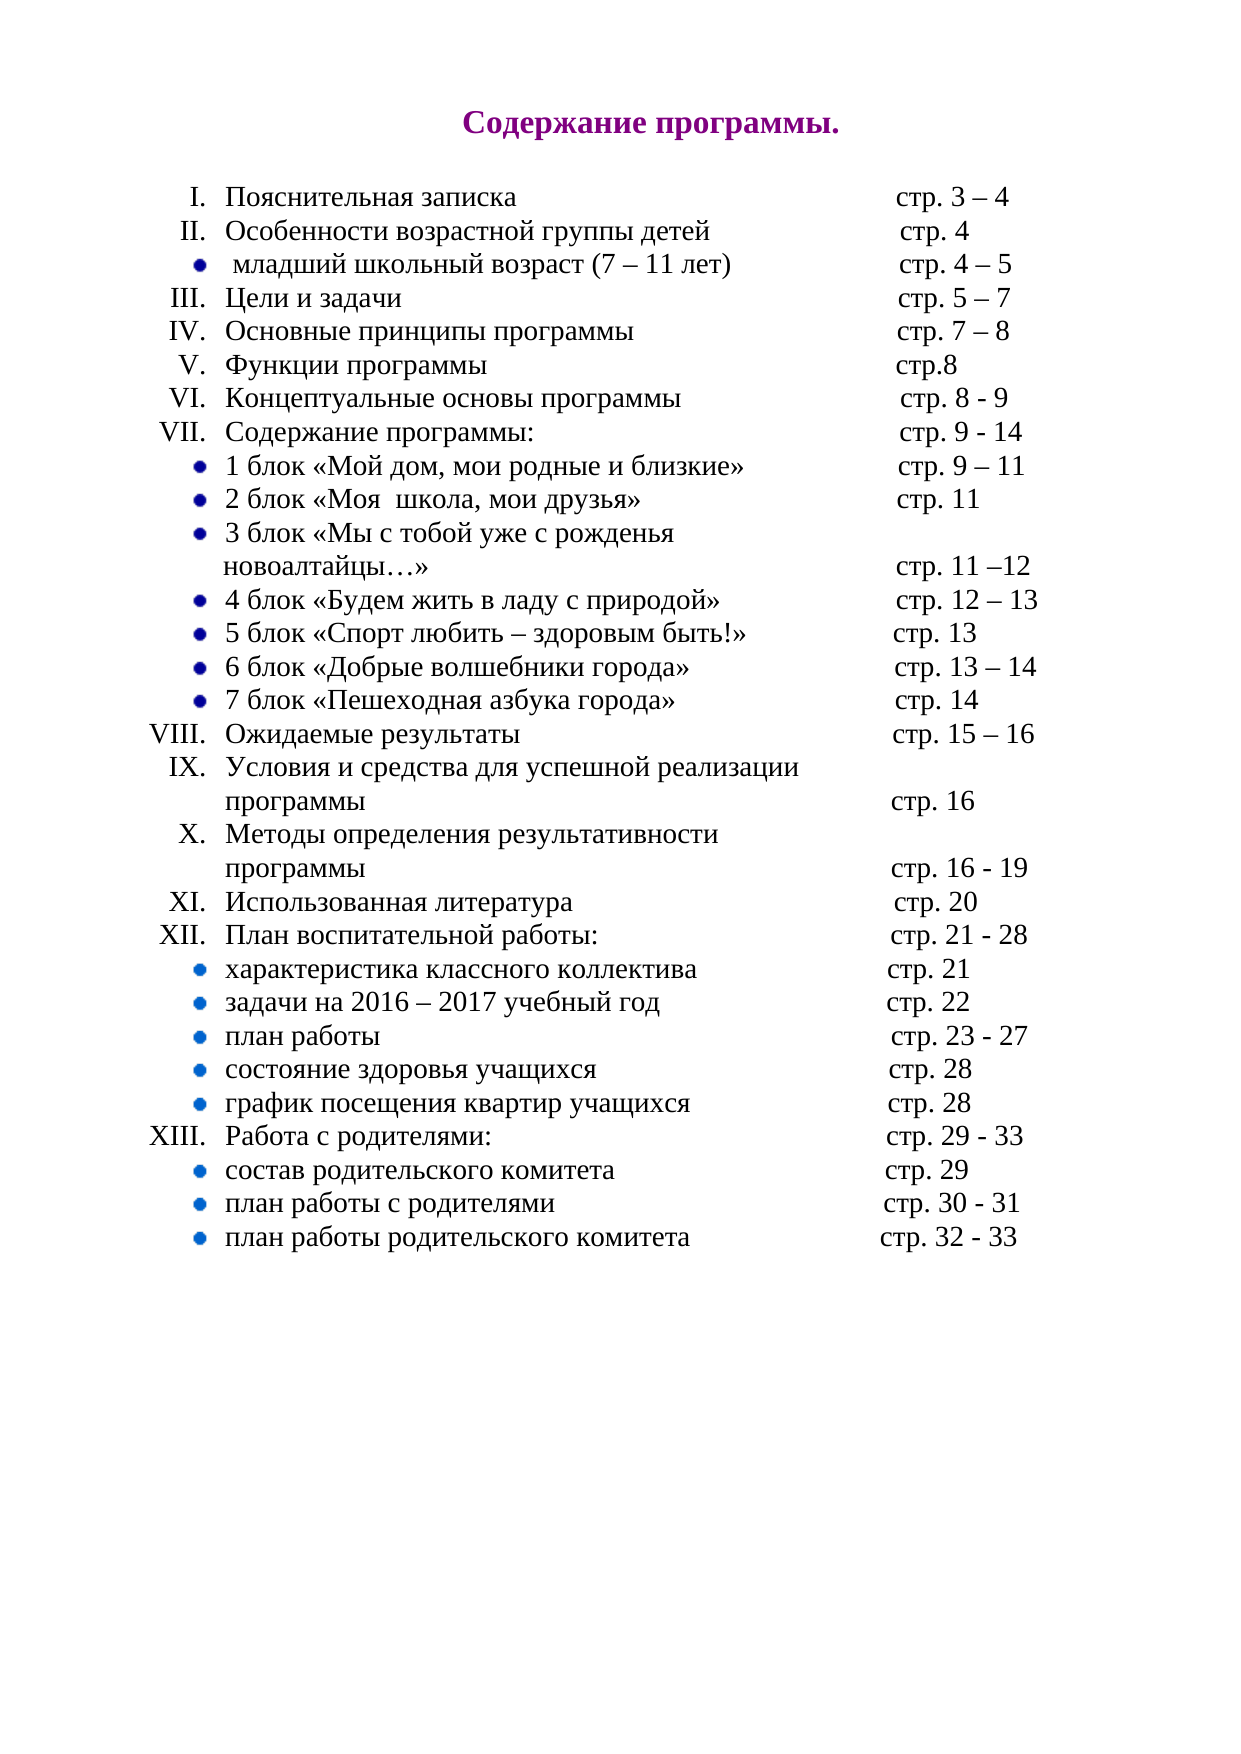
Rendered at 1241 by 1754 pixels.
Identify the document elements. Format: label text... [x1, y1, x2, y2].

text состояние здоровья учащихся стр. 28 [187, 1051, 1152, 1085]
subtitle Работа с родителями: стр. 29 - 33 [206, 1118, 1152, 1152]
picture [187, 1160, 207, 1180]
text план работы стр. 23 - 27 [187, 1018, 1152, 1051]
picture [187, 590, 207, 609]
subtitle Методы определения результативности [206, 817, 1152, 850]
subtitle Ожидаемые результаты стр. 15 – 16 [206, 716, 1152, 749]
subtitle программы стр. 16 [225, 783, 1152, 817]
text план работы родительского комитета стр. 32 - 33 [187, 1219, 1152, 1253]
text 2 блок «Моя школа, мои друзья» стр. 11 [187, 481, 1152, 515]
text 4 блок «Будем жить в ладу с природой» стр. 12 – 13 [187, 582, 1152, 615]
subtitle Функции программы стр.8 [206, 347, 1152, 381]
picture [187, 523, 207, 542]
list Особенности возрастной группы детей стр. 4 [206, 213, 1152, 246]
text 3 блок «Мы с тобой уже с рожденья [187, 515, 1152, 548]
picture [187, 992, 207, 1012]
picture [187, 1227, 207, 1247]
picture [187, 1026, 207, 1046]
text план работы с родителями стр. 30 - 31 [187, 1186, 1152, 1219]
text 5 блок «Спорт любить – здоровым быть!» стр. 13 [187, 615, 1152, 649]
subtitle Цели и задачи стр. 5 – 7 [206, 280, 1152, 313]
text младший школьный возраст (7 – 11 лет) стр. 4 – 5 [187, 246, 1152, 280]
subtitle Основные принципы программы стр. 7 – 8 [206, 313, 1152, 347]
text график посещения квартир учащихся стр. 28 [187, 1085, 1152, 1118]
text 7 блок «Пешеходная азбука города» стр. 14 [187, 682, 1152, 716]
text 1 блок «Мой дом, мои родные и близкие» стр. 9 – 11 [187, 448, 1152, 481]
text Содержание программы. [150, 103, 1152, 141]
text новоалтайцы…» стр. 11 –12 [150, 548, 1152, 582]
text 6 блок «Добрые волшебники города» стр. 13 – 14 [187, 649, 1152, 682]
picture [187, 255, 207, 274]
text задачи на 2016 – 2017 учебный год стр. 22 [187, 984, 1152, 1018]
text состав родительского комитета стр. 29 [187, 1152, 1152, 1186]
subtitle Условия и средства для успешной реализации [206, 749, 1152, 783]
subtitle Пояснительная записка стр. 3 – 4 [206, 179, 1152, 213]
picture [187, 489, 207, 509]
subtitle Концептуальные основы программы стр. 8 - 9 [206, 381, 1152, 414]
text характеристика классного коллектива стр. 21 [187, 951, 1152, 984]
picture [187, 623, 207, 643]
subtitle План воспитательной работы: стр. 21 - 28 [206, 917, 1152, 951]
subtitle программы стр. 16 - 19 [225, 850, 1152, 884]
picture [187, 959, 207, 978]
picture [187, 1060, 207, 1079]
picture [187, 657, 207, 677]
picture [187, 1194, 207, 1213]
picture [187, 456, 207, 475]
subtitle Содержание программы: стр. 9 - 14 [206, 414, 1152, 448]
picture [187, 691, 207, 710]
subtitle Использованная литература стр. 20 [206, 884, 1152, 917]
picture [187, 1093, 207, 1113]
